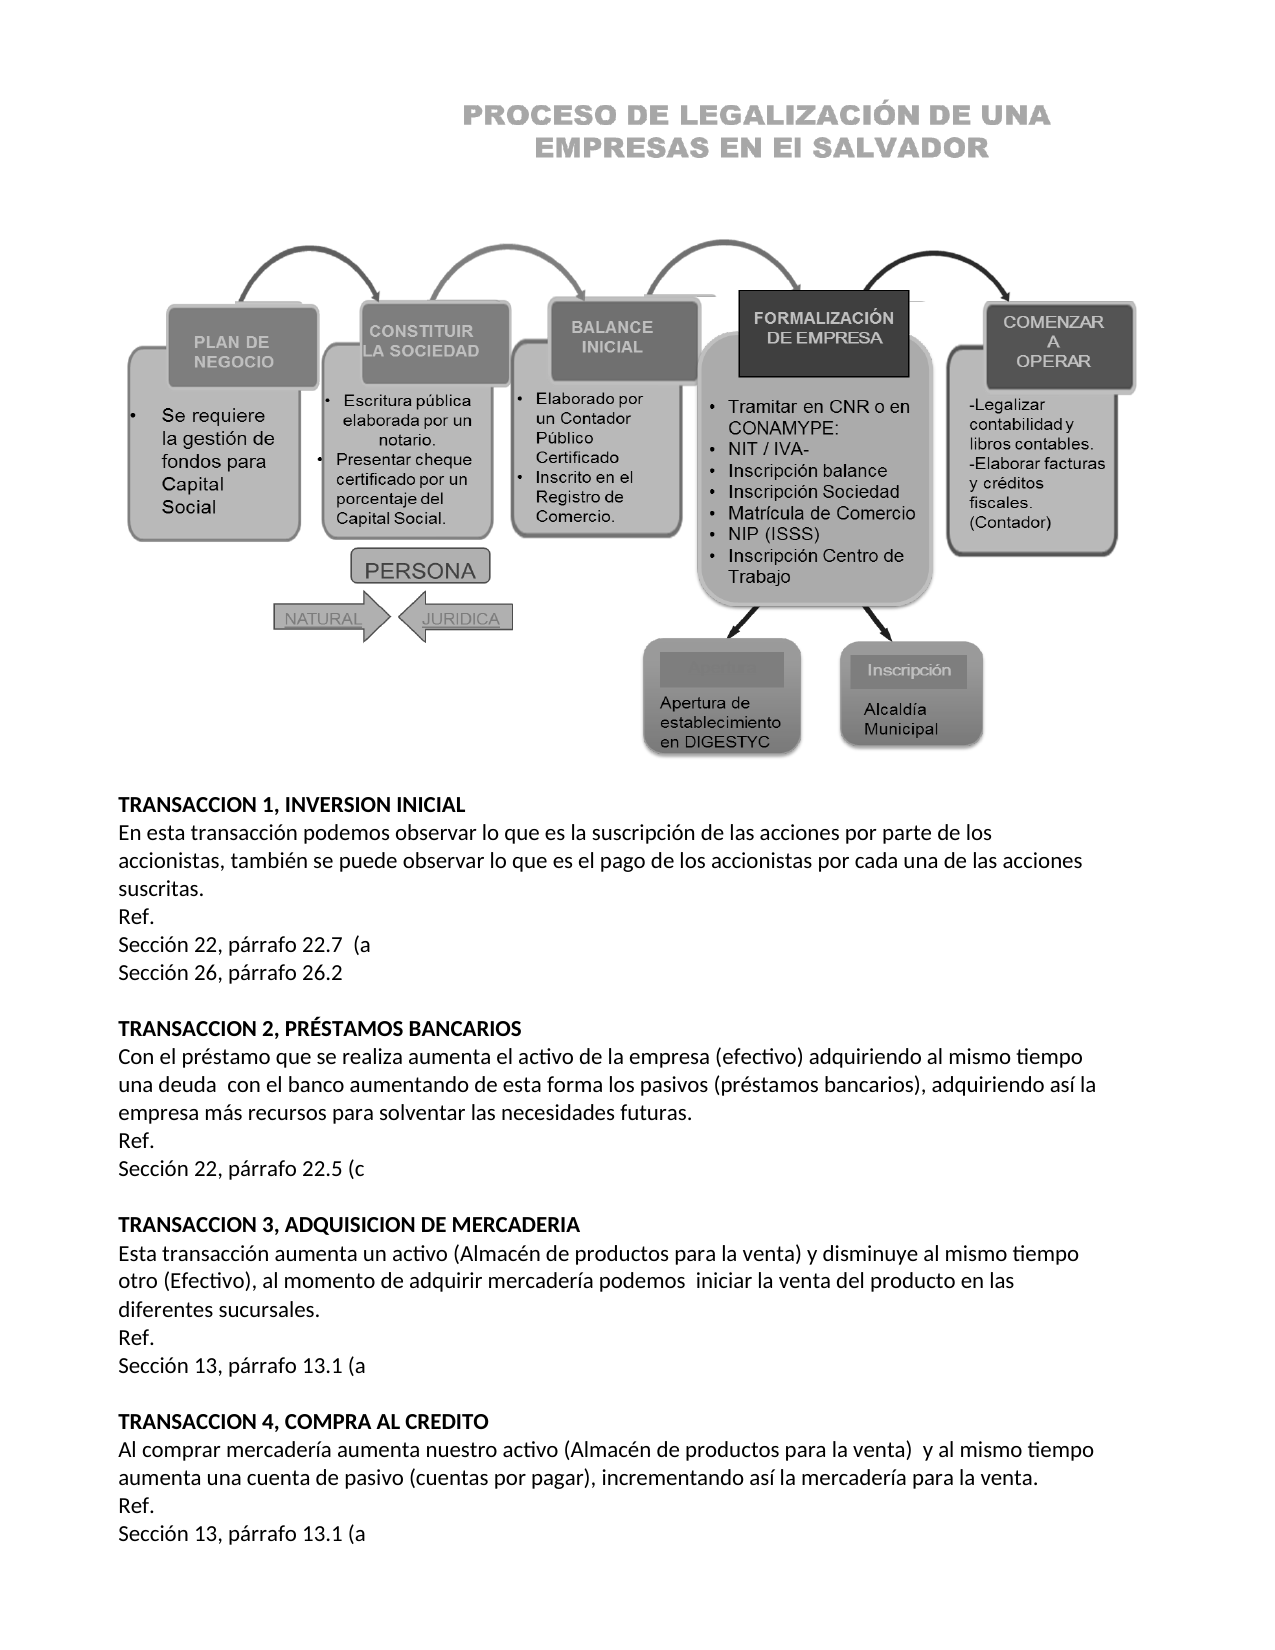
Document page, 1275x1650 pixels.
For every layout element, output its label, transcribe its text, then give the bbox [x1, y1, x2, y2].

text Ref. [118, 1127, 1098, 1154]
text Al comprar mercadería aumenta nuestro activo (Almacén de productos para la venta) y al mismo tiempo aumenta una cuenta de pasivo (cuentas por pagar), incrementando así la mercadería para la venta. [118, 1435, 1098, 1491]
text Sección 22, párrafo 22.7 (a [118, 930, 1098, 958]
text Ref. [118, 902, 1098, 930]
text Esta transacción aumenta un activo (Almacén de productos para la venta) y disminuye al mismo tiempo otro (Efectivo), al momento de adquirir mercadería podemos iniciar la venta del producto en las diferentes sucursales. [118, 1239, 1098, 1323]
text TRANSACCION 3, ADQUISICION DE MERCADERIA [118, 1211, 1098, 1239]
text Ref. [118, 1323, 1098, 1351]
text TRANSACCION 4, COMPRA AL CREDITO [118, 1407, 1098, 1435]
text Sección 22, párrafo 22.5 (c [118, 1154, 1098, 1183]
text Sección 26, párrafo 26.2 [118, 958, 1098, 986]
text Con el préstamo que se realiza aumenta el activo de la empresa (efectivo) adquiriendo al mismo tiempo una deuda con el banco aumentando de esta forma los pasivos (préstamos bancarios), adquiriendo así la empresa más recursos para solventar las necesidades futuras. [118, 1042, 1098, 1127]
text TRANSACCION 1, INVERSION INICIAL [118, 790, 1098, 818]
text Sección 13, párrafo 13.1 (a [118, 1519, 1098, 1547]
text TRANSACCION 2, PRÉSTAMOS BANCARIOS [118, 1014, 1098, 1042]
text Sección 13, párrafo 13.1 (a [118, 1351, 1098, 1379]
text Ref. [118, 1491, 1098, 1519]
text En esta transacción podemos observar lo que es la suscripción de las acciones por parte de los accionistas, también se puede observar lo que es el pago de los accionistas por cada una de las acciones suscritas. [118, 818, 1098, 902]
